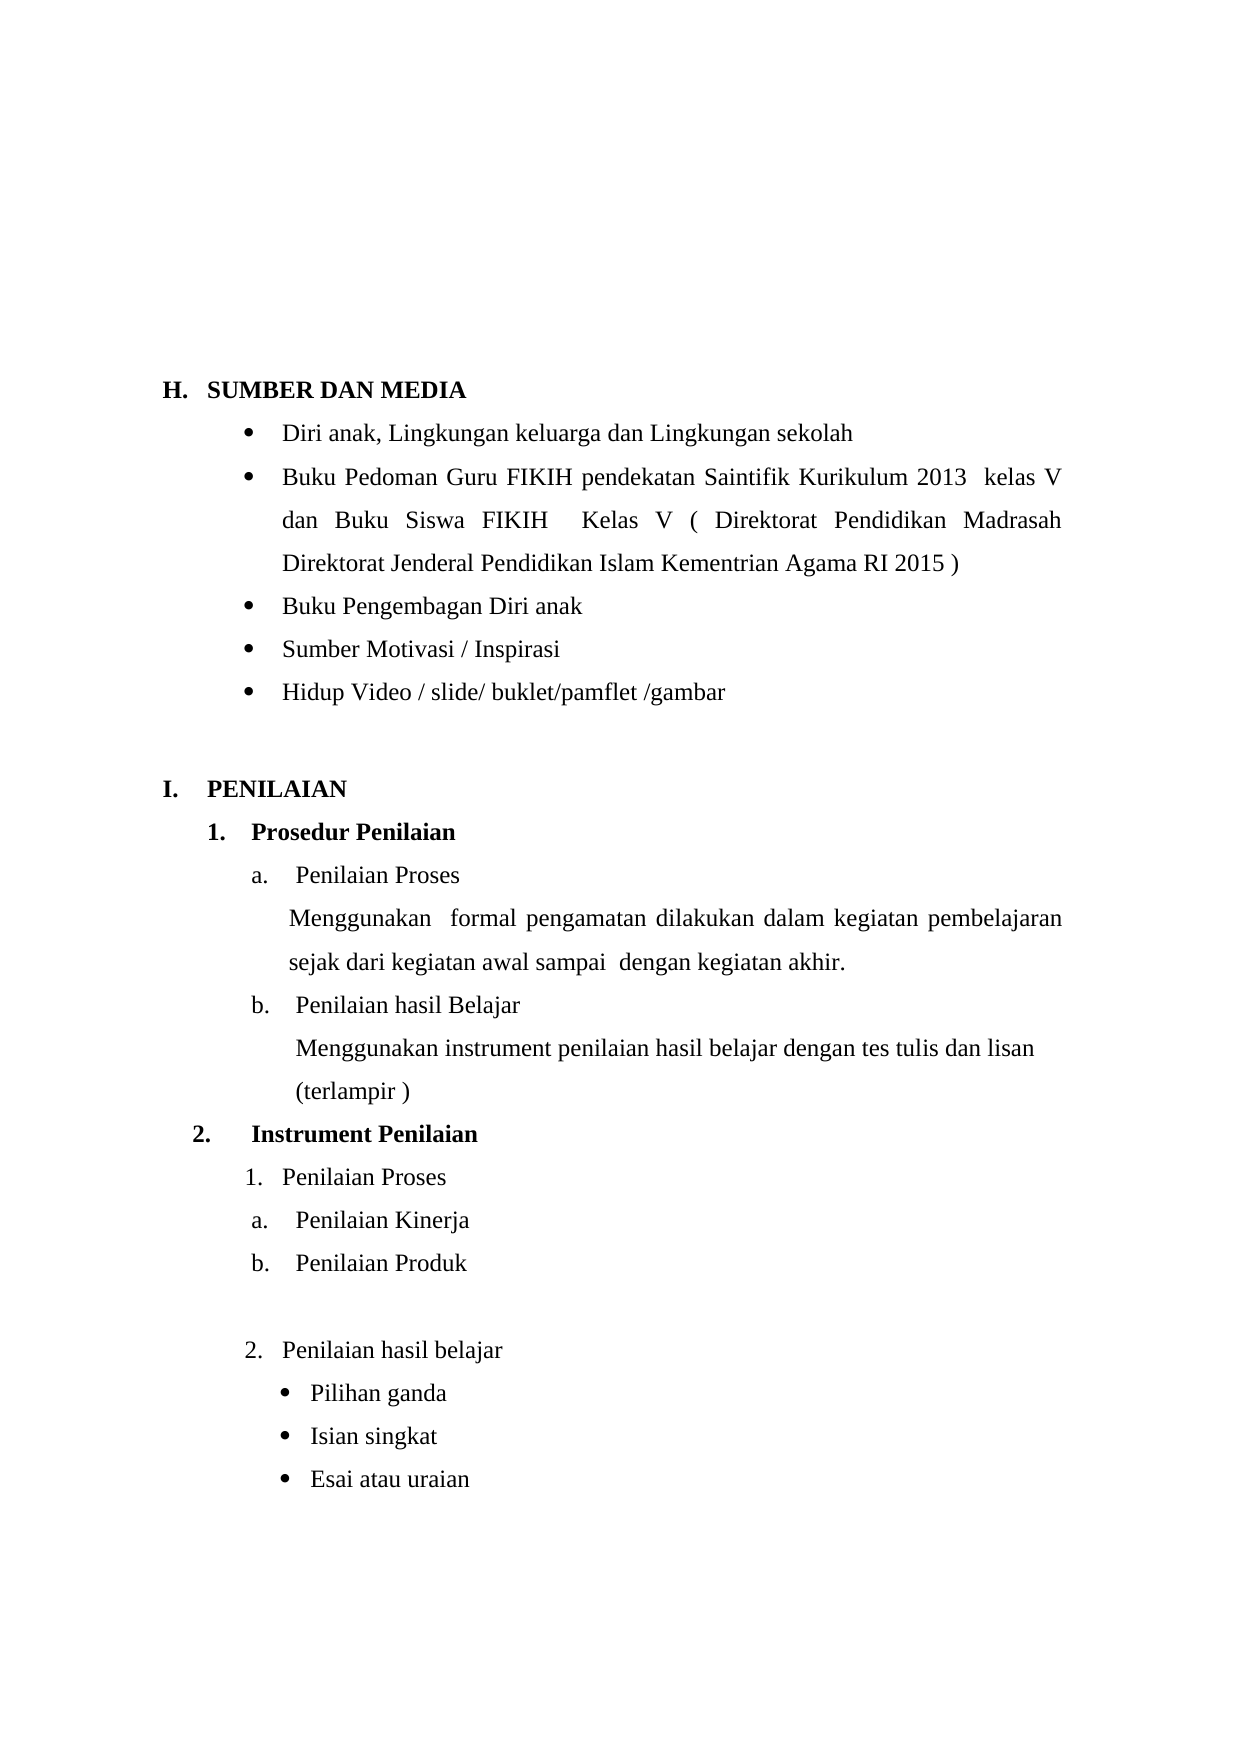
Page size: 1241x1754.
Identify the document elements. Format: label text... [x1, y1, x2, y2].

list Penilaian hasil Belajar [251, 990, 1063, 1018]
list Isian singkat [281, 1421, 1063, 1450]
list Prosedur Penilaian [207, 817, 1063, 846]
list SUMBER DAN MEDIA [162, 375, 1063, 404]
list Menggunakan formal pengamatan dilakukan dalam kegiatan pembelajaran sejak dari kegiatan awal sampai dengan kegiatan akhir. [288, 903, 1063, 975]
list Esai atau uraian [281, 1464, 1063, 1493]
list Instrument Penilaian [192, 1119, 1063, 1148]
list Buku Pengembagan Diri anak [244, 591, 1063, 620]
list Hidup Video / slide/ buklet/pamflet /gambar [244, 677, 1063, 706]
list Penilaian Produk [251, 1248, 1063, 1277]
list Pilihan ganda [281, 1378, 1063, 1407]
list Menggunakan instrument penilaian hasil belajar dengan tes tulis dan lisan [251, 1033, 1063, 1062]
list Diri anak, Lingkungan keluarga dan Lingkungan sekolah [244, 418, 1063, 447]
list PENILAIAN [162, 774, 1063, 803]
list Buku Pedoman Guru FIKIH pendekatan Saintifik Kurikulum 2013 kelas V dan Buku Siswa FIKIH Kelas V ( Direktorat Pendidikan Madrasah Direktorat Jenderal Pendidikan Islam Kementrian Agama RI 2015 ) [244, 462, 1063, 577]
list Penilaian Kinerja [251, 1205, 1063, 1234]
list (terlampir ) [295, 1076, 1063, 1105]
list Penilaian Proses [244, 1162, 1063, 1191]
list Penilaian Proses [251, 860, 1063, 889]
list Sumber Motivasi / Inspirasi [244, 634, 1063, 663]
list Penilaian hasil belajar [244, 1335, 1063, 1363]
